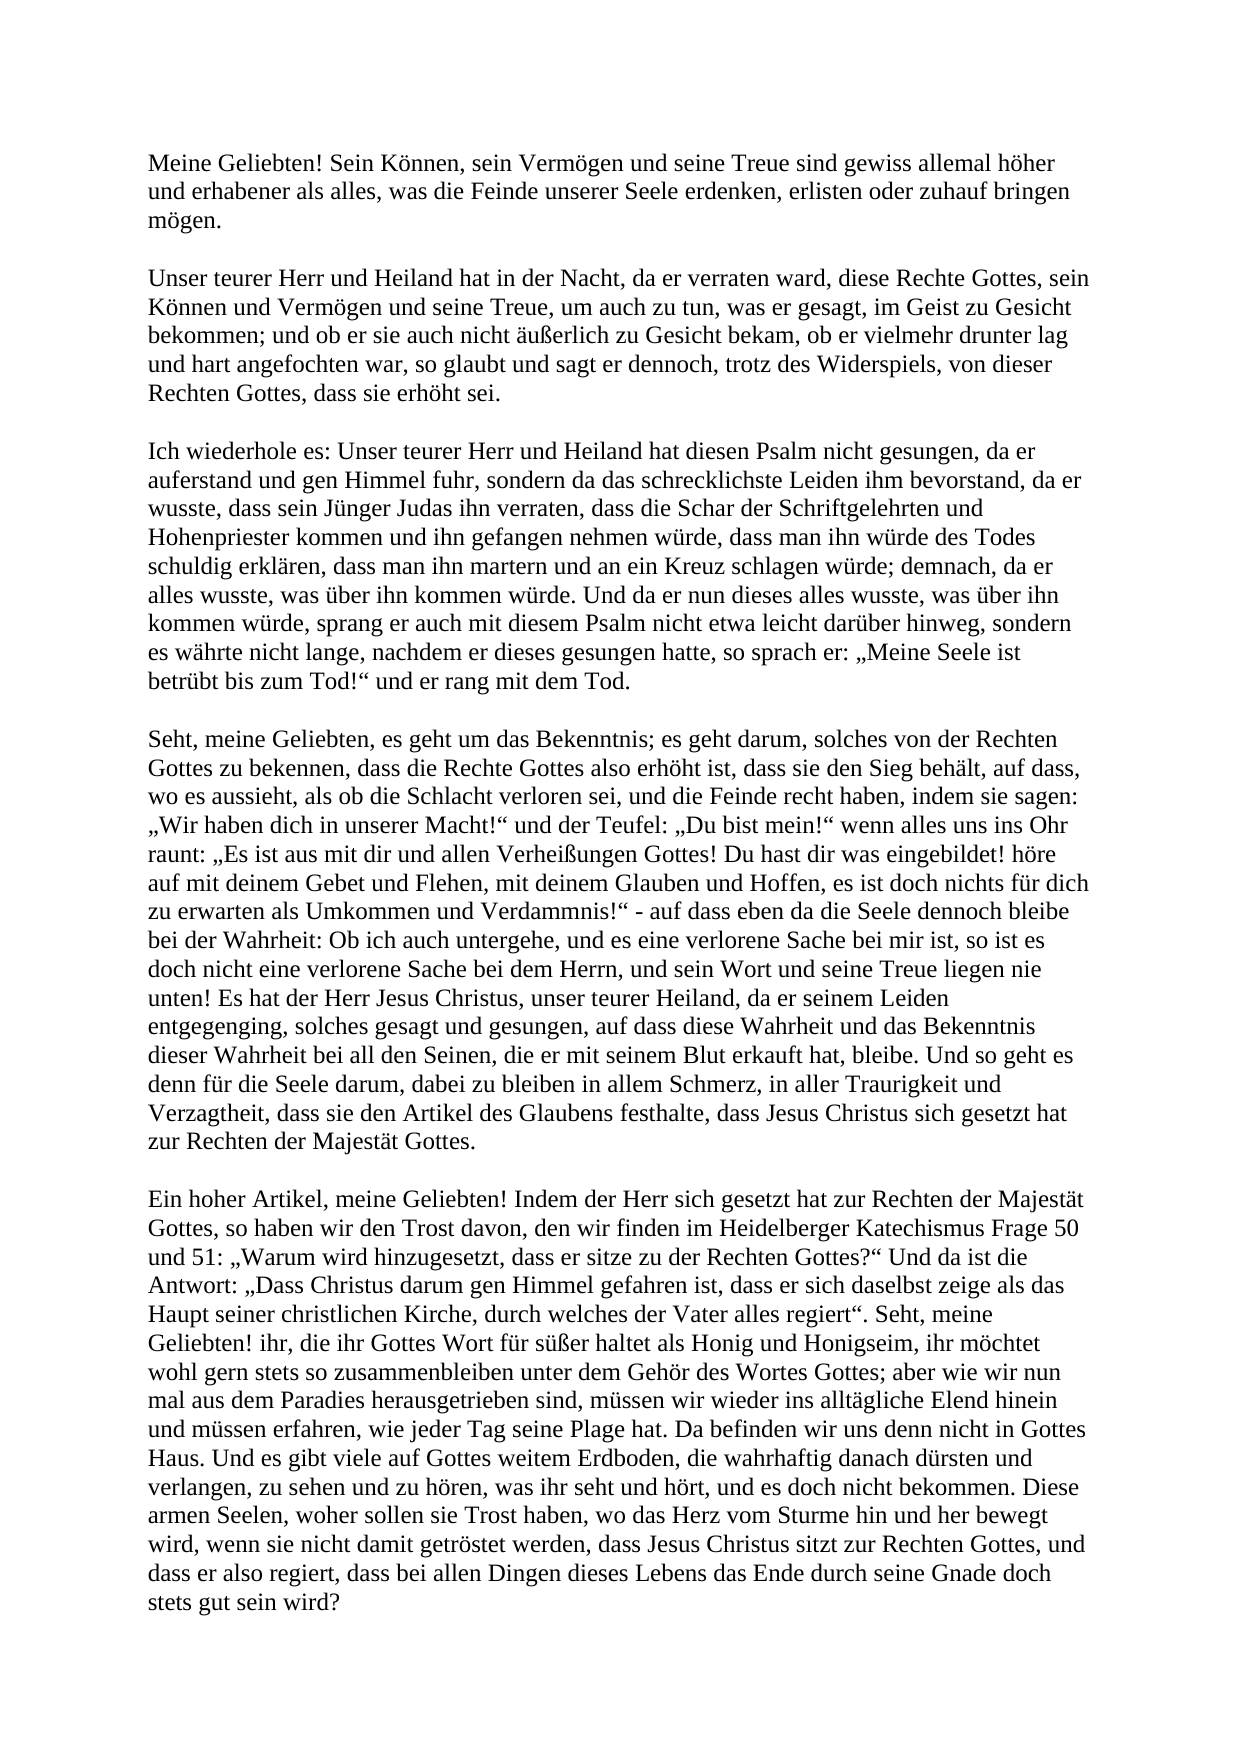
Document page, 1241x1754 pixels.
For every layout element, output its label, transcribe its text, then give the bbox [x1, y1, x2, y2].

text Meine Geliebten! Sein Können, sein Vermögen und seine Treue sind gewiss allemal höher und erhabener als alles, was die Feinde unserer Seele erdenken, erlisten oder zuhauf bringen mögen. [148, 148, 1093, 234]
text Ein hoher Artikel, meine Geliebten! Indem der Herr sich gesetzt hat zur Rechten der Majestät Gottes, so haben wir den Trost davon, den wir finden im Heidelberger Katechismus Frage 50 und 51: „Warum wird hinzugesetzt, dass er sitze zu der Rechten Gottes?“ Und da ist die Antwort: „Dass Christus darum gen Himmel gefahren ist, dass er sich daselbst zeige als das Haupt seiner christlichen Kirche, durch welches der Vater alles regiert“. Seht, meine Geliebten! ihr, die ihr Gottes Wort für süßer haltet als Honig und Honigseim, ihr möchtet wohl gern stets so zusammenbleiben unter dem Gehör des Wortes Gottes; aber wie wir nun mal aus dem Paradies herausgetrieben sind, müssen wir wieder ins alltägliche Elend hinein und müssen erfahren, wie jeder Tag seine Plage hat. Da befinden wir uns denn nicht in Gottes Haus. Und es gibt viele auf Gottes weitem Erdboden, die wahrhaftig danach dürsten und verlangen, zu sehen und zu hören, was ihr seht und hört, und es doch nicht bekommen. Diese armen Seelen, woher sollen sie Trost haben, wo das Herz vom Sturme hin und her bewegt wird, wenn sie nicht damit getröstet werden, dass Jesus Christus sitzt zur Rechten Gottes, und dass er also regiert, dass bei allen Dingen dieses Lebens das Ende durch seine Gnade doch stets gut sein wird? [148, 1184, 1093, 1616]
text Seht, meine Geliebten, es geht um das Bekenntnis; es geht darum, solches von der Rechten Gottes zu bekennen, dass die Rechte Gottes also erhöht ist, dass sie den Sieg behält, auf dass, wo es aussieht, als ob die Schlacht verloren sei, und die Feinde recht haben, indem sie sagen: „Wir haben dich in unserer Macht!“ und der Teufel: „Du bist mein!“ wenn alles uns ins Ohr raunt: „Es ist aus mit dir und allen Verheißungen Gottes! Du hast dir was eingebildet! höre auf mit deinem Gebet und Flehen, mit deinem Glauben und Hoffen, es ist doch nichts für dich zu erwarten als Umkommen und Verdammnis!“ - auf dass eben da die Seele dennoch bleibe bei der Wahrheit: Ob ich auch untergehe, und es eine verlorene Sache bei mir ist, so ist es doch nicht eine verlorene Sache bei dem Herrn, und sein Wort und seine Treue liegen nie unten! Es hat der Herr Jesus Christus, unser teurer Heiland, da er seinem Leiden entgegenging, solches gesagt und gesungen, auf dass diese Wahrheit und das Bekenntnis dieser Wahrheit bei all den Seinen, die er mit seinem Blut erkauft hat, bleibe. Und so geht es denn für die Seele darum, dabei zu bleiben in allem Schmerz, in aller Traurigkeit und Verzagtheit, dass sie den Artikel des Glaubens festhalte, dass Jesus Christus sich gesetzt hat zur Rechten der Majestät Gottes. [148, 724, 1093, 1155]
text Ich wiederhole es: Unser teurer Herr und Heiland hat diesen Psalm nicht gesungen, da er auferstand und gen Himmel fuhr, sondern da das schrecklichste Leiden ihm bevorstand, da er wusste, dass sein Jünger Judas ihn verraten, dass die Schar der Schriftgelehrten und Hohenpriester kommen und ihn gefangen nehmen würde, dass man ihn würde des Todes schuldig erklären, dass man ihn martern und an ein Kreuz schlagen würde; demnach, da er alles wusste, was über ihn kommen würde. Und da er nun dieses alles wusste, was über ihn kommen würde, sprang er auch mit diesem Psalm nicht etwa leicht darüber hinweg, sondern es währte nicht lange, nachdem er dieses gesungen hatte, so sprach er: „Meine Seele ist betrübt bis zum Tod!“ und er rang mit dem Tod. [148, 436, 1093, 695]
text Unser teurer Herr und Heiland hat in der Nacht, da er verraten ward, diese Rechte Gottes, sein Können und Vermögen und seine Treue, um auch zu tun, was er gesagt, im Geist zu Gesicht bekommen; und ob er sie auch nicht äußerlich zu Gesicht bekam, ob er vielmehr drunter lag und hart angefochten war, so glaubt und sagt er dennoch, trotz des Widerspiels, von dieser Rechten Gottes, dass sie erhöht sei. [148, 263, 1093, 407]
